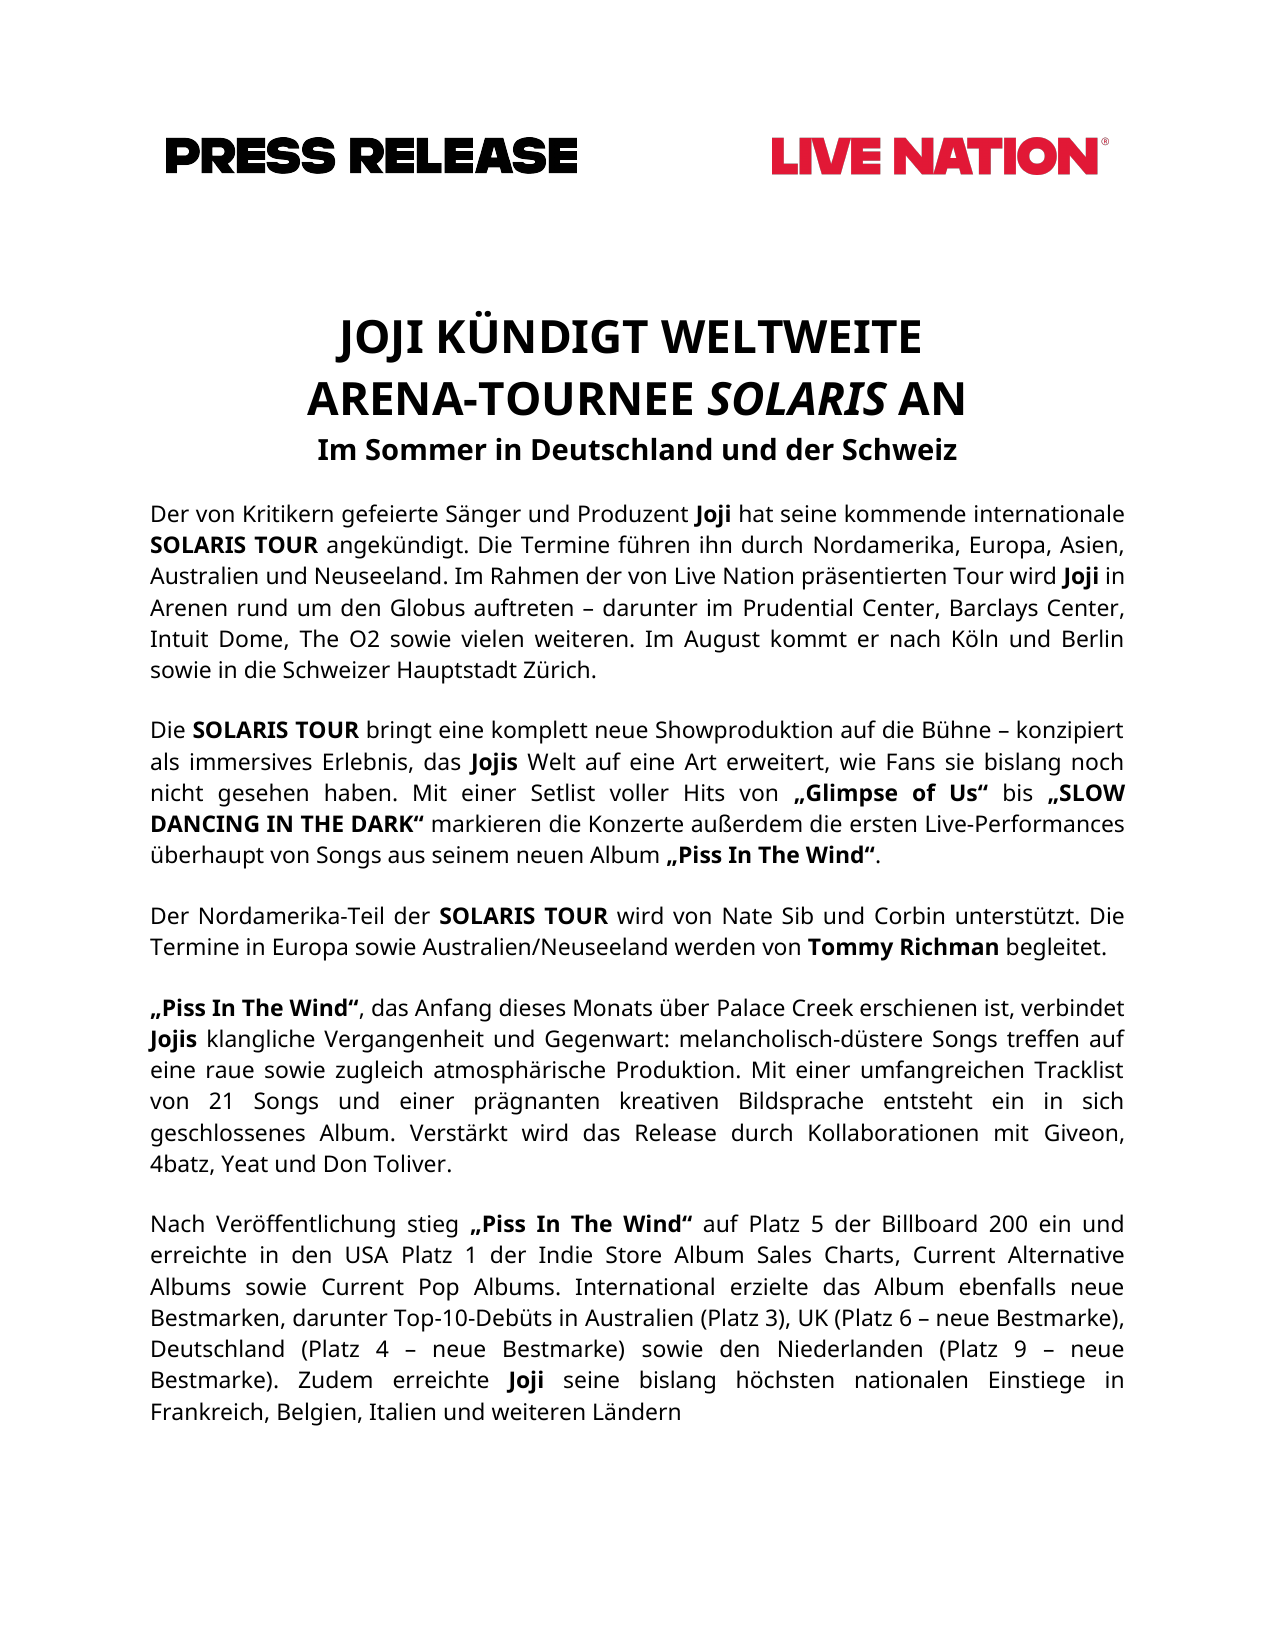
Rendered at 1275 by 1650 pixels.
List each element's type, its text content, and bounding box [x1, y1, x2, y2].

text „Piss In The Wind“, das Anfang dieses Monats über Palace Creek erschienen ist, verbindet Jojis klangliche Vergangenheit und Gegenwart: melancholisch-düstere Songs treffen auf eine raue sowie zugleich atmosphärische Produktion. Mit einer umfangreichen Tracklist von 21 Songs und einer prägnanten kreativen Bildsprache entsteht ein in sich geschlossenes Album. Verstärkt wird das Release durch Kollaborationen mit Giveon, 4batz, Yeat und Don Toliver. [150, 992, 1125, 1179]
text Nach Veröffentlichung stieg „Piss In The Wind“ auf Platz 5 der Billboard 200 ein und erreichte in den USA Platz 1 der Indie Store Album Sales Charts, Current Alternative Albums sowie Current Pop Albums. International erzielte das Album ebenfalls neue Bestmarken, darunter Top-10-Debüts in Australien (Platz 3), UK (Platz 6 – neue Bestmarke), Deutschland (Platz 4 – neue Bestmarke) sowie den Niederlanden (Platz 9 – neue Bestmarke). Zudem erreichte Joji seine bislang höchsten nationalen Einstiege in Frankreich, Belgien, Italien und weiteren Ländern [150, 1208, 1125, 1427]
text Die SOLARIS TOUR bringt eine komplett neue Showproduktion auf die Bühne – konzipiert als immersives Erlebnis, das Jojis Welt auf eine Art erweitert, wie Fans sie bislang noch nicht gesehen haben. Mit einer Setlist voller Hits von „Glimpse of Us“ bis „SLOW DANCING IN THE DARK“ markieren die Konzerte außerdem die ersten Live-Performances überhaupt von Songs aus seinem neuen Album „Piss In The Wind“. [150, 714, 1125, 871]
text Der Nordamerika-Teil der SOLARIS TOUR wird von Nate Sib und Corbin unterstützt. Die Termine in Europa sowie Australien/Neuseeland werden von Tommy Richman begleitet. [150, 900, 1125, 962]
picture [166, 137, 577, 174]
text Der von Kritikern gefeierte Sänger und Produzent Joji hat seine kommende internationale SOLARIS TOUR angekündigt. Die Termine führen ihn durch Nordamerika, Europa, Asien, Australien und Neuseeland. Im Rahmen der von Live Nation präsentierten Tour wird Joji in Arenen rund um den Globus auftreten – darunter im Prudential Center, Barclays Center, Intuit Dome, The O2 sowie vielen weiteren. Im August kommt er nach Köln und Berlin sowie in die Schweizer Hauptstadt Zürich. [150, 498, 1125, 685]
subtitle JOJI KÜNDIGT WELTWEITE ARENA-TOURNEE SOLARIS AN [150, 304, 1125, 429]
picture [772, 137, 1109, 175]
text Im Sommer in Deutschland und der Schweiz [150, 429, 1125, 469]
